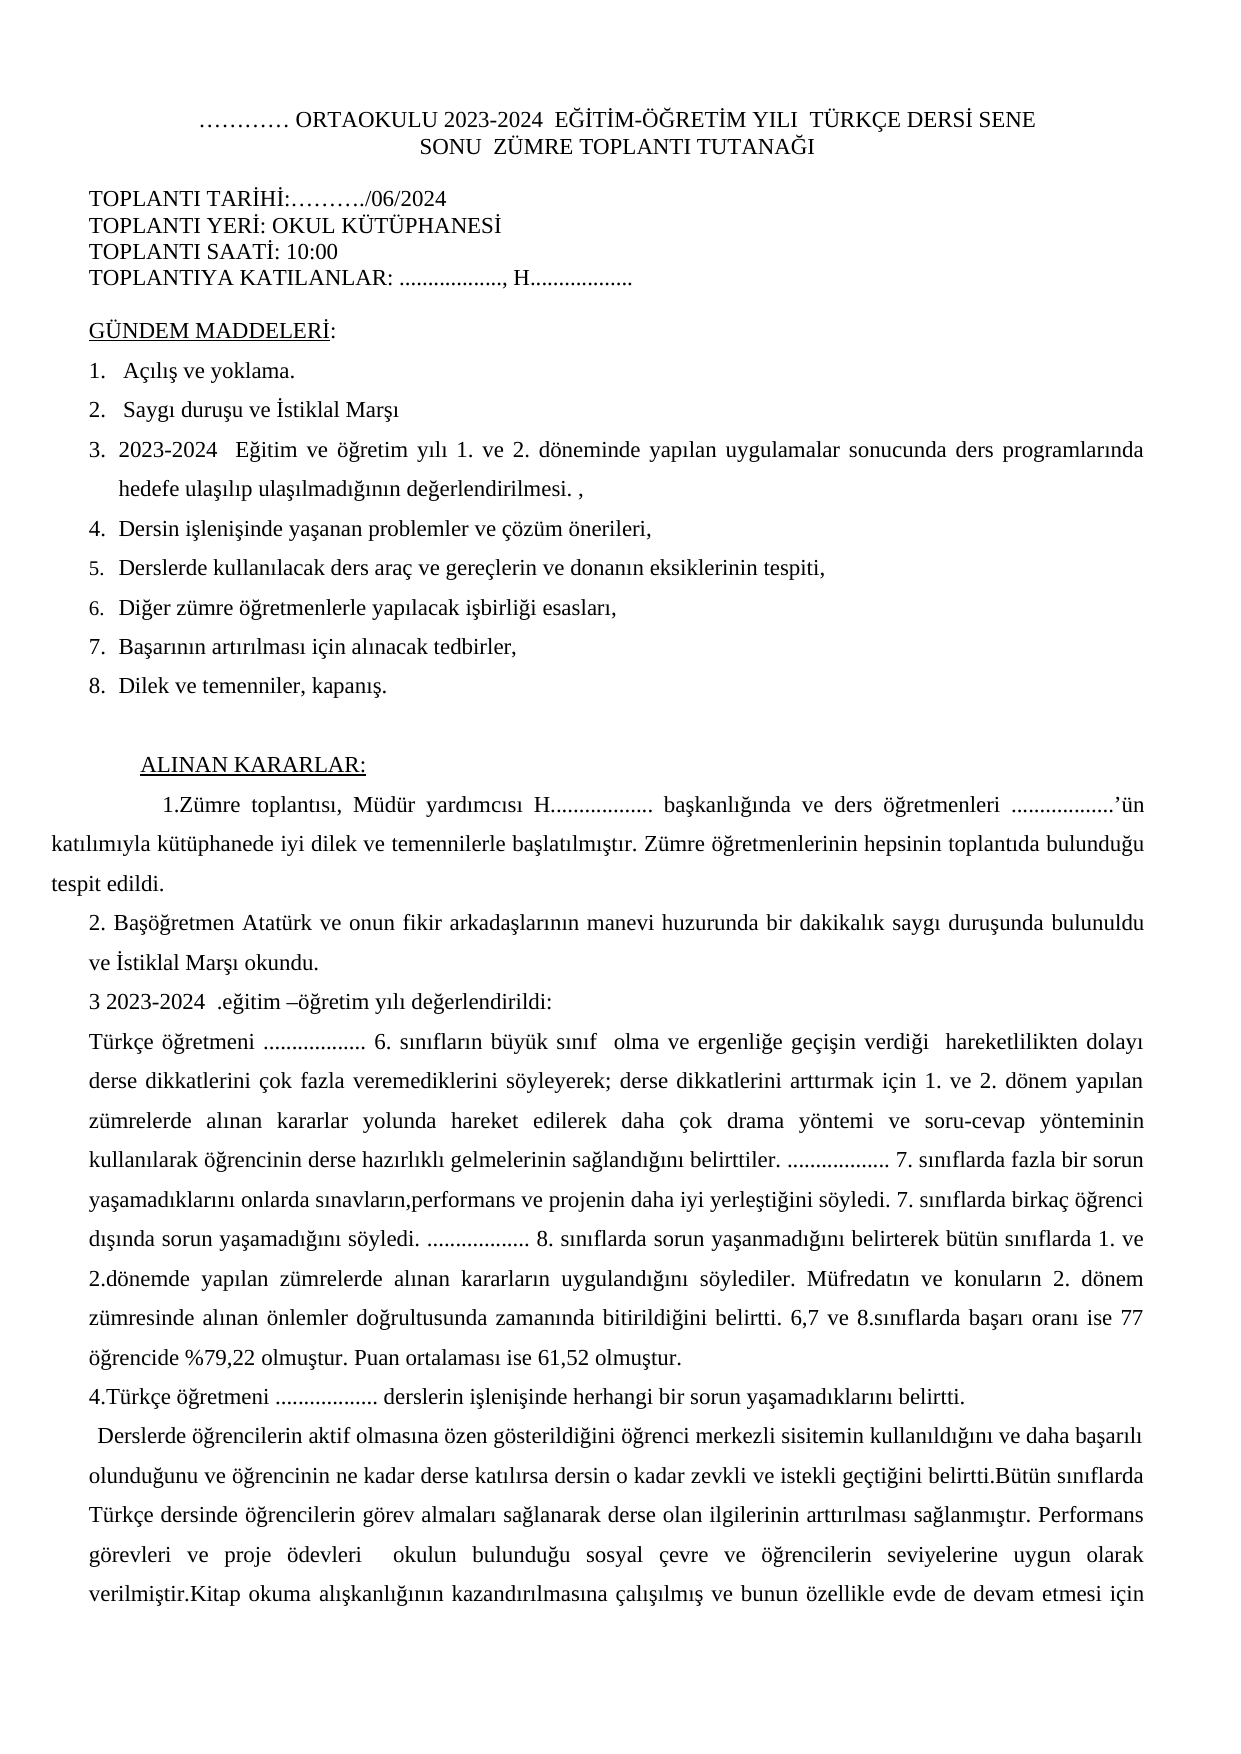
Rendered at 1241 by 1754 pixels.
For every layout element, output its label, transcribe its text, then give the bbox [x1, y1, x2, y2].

text ………… ORTAOKULU 2023-2024 EĞİTİM-ÖĞRETİM YILI TÜRKÇE DERSİ SENE [89, 106, 1146, 133]
subtitle ALINAN KARARLAR: [89, 751, 1146, 778]
text TOPLANTI SAATİ: 10:00 [89, 238, 1146, 264]
list Saygı duruşu ve İstiklal Marşı [89, 396, 1146, 422]
text 1.Zümre toplantısı, Müdür yardımcısı H.................. başkanlığında ve ders öğretmenleri ..................’ün katılımıyla kütüphanede iyi dilek ve temennilerle başlatılmıştır. Zümre öğretmenlerinin hepsinin toplantıda bulunduğu tespit edildi. [51, 791, 1146, 896]
text TOPLANTIYA KATILANLAR: .................., H.................. [89, 264, 1146, 291]
list 2023-2024 Eğitim ve öğretim yılı 1. ve 2. döneminde yapılan uygulamalar sonucunda ders programlarında hedefe ulaşılıp ulaşılmadığının değerlendirilmesi. , [89, 436, 1146, 501]
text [57, 1423, 1146, 1607]
text SONU ZÜMRE TOPLANTI TUTANAĞI [89, 133, 1146, 159]
list Dilek ve temenniler, kapanış. [89, 672, 1146, 699]
text TOPLANTI YERİ: OKUL KÜTÜPHANESİ [89, 212, 1146, 238]
list Diğer zümre öğretmenlerle yapılacak işbirliği esasları, [89, 593, 1146, 620]
list Açılış ve yoklama. [89, 357, 1146, 383]
text TOPLANTI TARİHİ:………./06/2024 [89, 185, 1146, 212]
text 2. Başöğretmen Atatürk ve onun fikir arkadaşlarının manevi huzurunda bir dakikalık saygı duruşunda bulunuldu ve İstiklal Marşı okundu. [89, 909, 1146, 975]
list Derslerde kullanılacak ders araç ve gereçlerin ve donanın eksiklerinin tespiti, [89, 554, 1146, 580]
list Başarının artırılması için alınacak tedbirler, [89, 633, 1146, 659]
text 4.Türkçe öğretmeni .................. derslerin işlenişinde herhangi bir sorun yaşamadıklarını belirtti. [89, 1383, 1146, 1409]
text 3 2023-2024 .eğitim –öğretim yılı değerlendirildi: [89, 988, 1146, 1015]
list Dersin işlenişinde yaşanan problemler ve çözüm önerileri, [89, 514, 1146, 541]
text GÜNDEM MADDELERİ: [89, 317, 1146, 343]
text Türkçe öğretmeni .................. 6. sınıfların büyük sınıf olma ve ergenliğe geçişin verdiği hareketlilikten dolayı derse dikkatlerini çok fazla veremediklerini söyleyerek; derse dikkatlerini arttırmak için 1. ve 2. dönem yapılan zümrelerde alınan kararlar yolunda hareket edilerek daha çok drama yöntemi ve soru-cevap yönteminin kullanılarak öğrencinin derse hazırlıklı gelmelerinin sağlandığını belirttiler. .................. 7. sınıflarda fazla bir sorun yaşamadıklarını onlarda sınavların,performans ve projenin daha iyi yerleştiğini söyledi. 7. sınıflarda birkaç öğrenci dışında sorun yaşamadığını söyledi. .................. 8. sınıflarda sorun yaşanmadığını belirterek bütün sınıflarda 1. ve 2.dönemde yapılan zümrelerde alınan kararların uygulandığını söylediler. Müfredatın ve konuların 2. dönem zümresinde alınan önlemler doğrultusunda zamanında bitirildiğini belirtti. 6,7 ve 8.sınıflarda başarı oranı ise 77 öğrencide %79,22 olmuştur. Puan ortalaması ise 61,52 olmuştur. [89, 1028, 1146, 1370]
